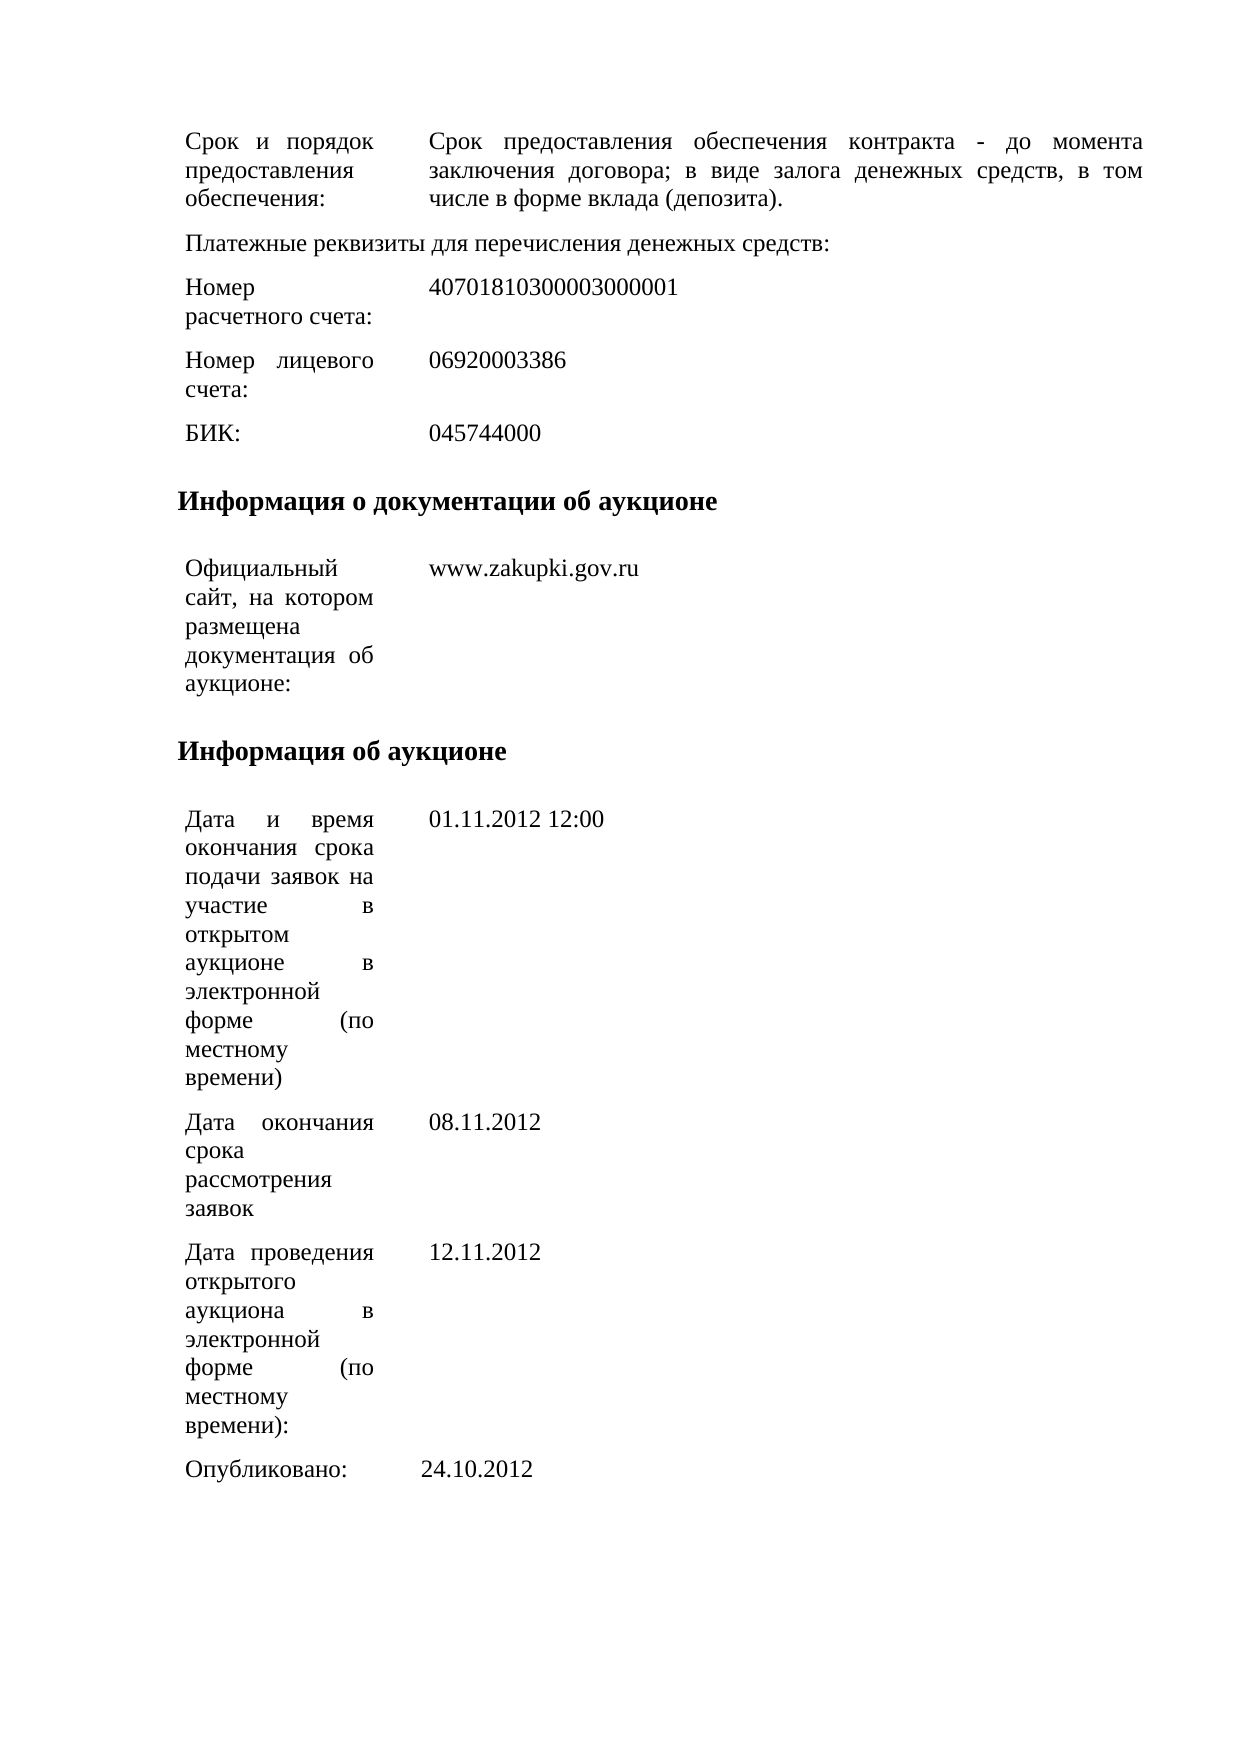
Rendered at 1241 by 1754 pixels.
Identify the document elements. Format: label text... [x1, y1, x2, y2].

table_cell Номер расчетного счета: [177, 264, 421, 337]
table_cell 40701810300003000001 [421, 264, 1152, 337]
table_cell Дата окончания срока рассмотрения заявок [177, 1099, 421, 1229]
table_header Официальный сайт, на котором размещена документация об аукционе: [177, 546, 421, 705]
text Информация об аукционе [177, 734, 1152, 767]
table_header Опубликовано: [177, 1446, 421, 1557]
table_cell Номер лицевого счета: [177, 338, 421, 411]
table_cell Срок и порядок предоставления обеспечения: [177, 118, 421, 220]
table_header Дата и время окончания срока подачи заявок на участие в открытом аукционе в электронной форме (по местному времени) [177, 796, 421, 1099]
table_cell 06920003386 [421, 338, 1152, 411]
table_cell 12.11.2012 [421, 1230, 1152, 1446]
table_cell БИК: [177, 411, 421, 455]
table_header 01.11.2012 12:00 [421, 796, 1152, 1099]
table_cell Срок предоставления обеспечения контракта - до момента заключения договора; в виде залога денежных средств, в том числе в форме вклада (депозита). [421, 118, 1152, 220]
table_cell Дата проведения открытого аукциона в электронной форме (по местному времени): [177, 1230, 421, 1446]
table_cell 045744000 [421, 411, 1152, 455]
table_header 24.10.2012 [421, 1446, 1152, 1557]
table_cell Платежные реквизиты для перечисления денежных средств: [177, 220, 1152, 264]
text Информация о документации об аукционе [177, 484, 1152, 517]
table_cell 08.11.2012 [421, 1099, 1152, 1229]
table_header www.zakupki.gov.ru [421, 546, 1152, 705]
